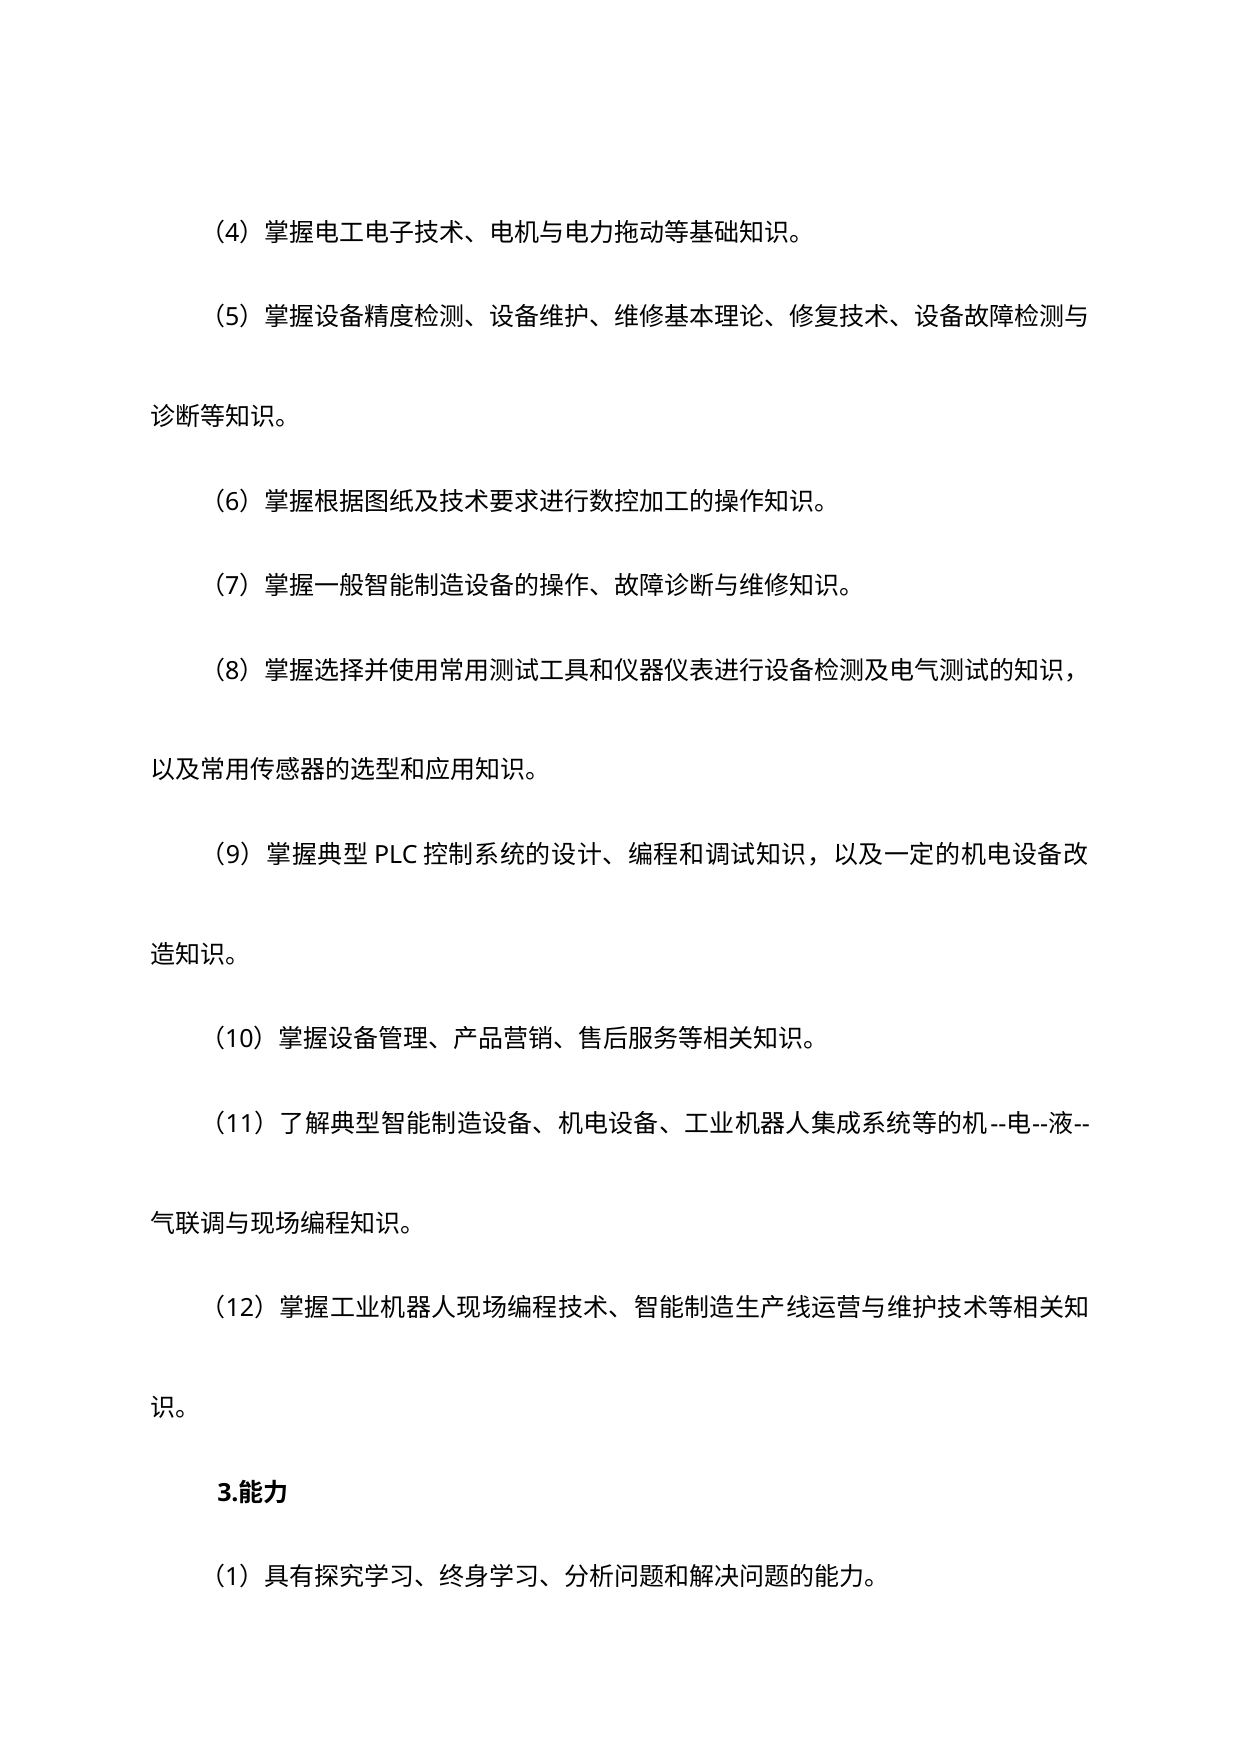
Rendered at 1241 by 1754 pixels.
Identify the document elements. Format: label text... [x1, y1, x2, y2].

text （5）掌握设备精度检测、设备维护、维修基本理论、修复技术、设备故障检测与诊断等知识。 [150, 282, 1090, 448]
text （7）掌握一般智能制造设备的操作、故障诊断与维修知识。 [150, 551, 1090, 617]
text （6）掌握根据图纸及技术要求进行数控加工的操作知识。 [150, 466, 1090, 532]
text （8）掌握选择并使用常用测试工具和仪器仪表进行设备检测及电气测试的知识，以及常用传感器的选型和应用知识。 [150, 635, 1090, 801]
text （4）掌握电工电子技术、电机与电力拖动等基础知识。 [150, 197, 1090, 264]
text （10）掌握设备管理、产品营销、售后服务等相关知识。 [150, 1004, 1090, 1070]
text （12）掌握工业机器人现场编程技术、智能制造生产线运营与维护技术等相关知识。 [150, 1273, 1090, 1439]
text （9）掌握典型PLC控制系统的设计、编程和调试知识，以及一定的机电设备改造知识。 [150, 819, 1090, 986]
text （11）了解典型智能制造设备、机电设备、工业机器人集成系统等的机--电--液--气联调与现场编程知识。 [150, 1088, 1090, 1254]
text 3.能力 [150, 1457, 1090, 1523]
text （1）具有探究学习、终身学习、分析问题和解决问题的能力。 [150, 1541, 1090, 1608]
